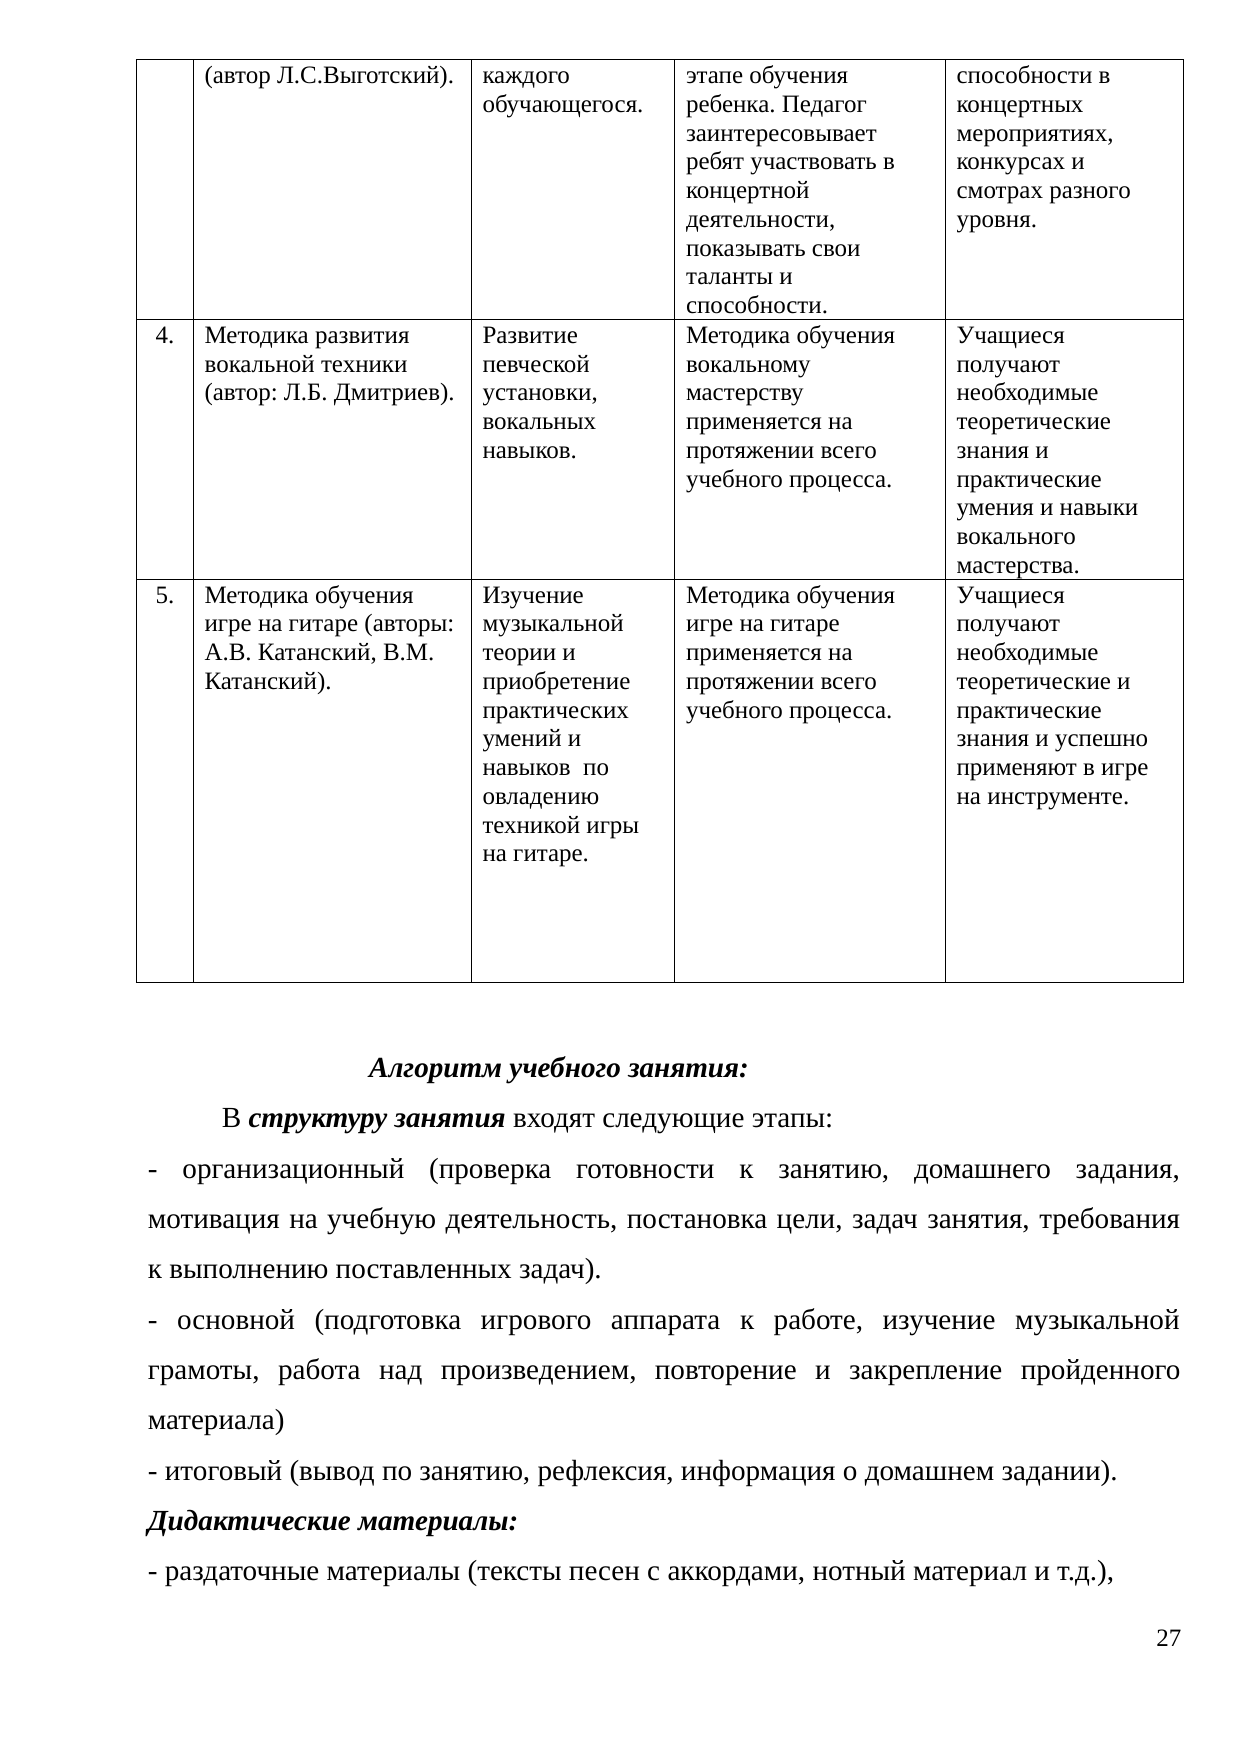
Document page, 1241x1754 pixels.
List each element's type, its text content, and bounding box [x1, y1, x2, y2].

table_cell Изучение музыкальной теории и приобретение практических умений и навыков по овладению техникой игры на гитаре. [472, 580, 674, 982]
table_cell Методика обучения игре на гитаре (авторы: А.В. Катанский, В.М. Катанский). [194, 580, 471, 982]
table_cell Развитие певческой установки, вокальных навыков. [472, 320, 674, 579]
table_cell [675, 60, 945, 319]
text Алгоритм учебного занятия: [148, 1050, 1181, 1084]
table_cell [946, 60, 1183, 319]
table_cell Методика обучения игре на гитаре применяется на протяжении всего учебного процесса. [675, 580, 945, 982]
text - раздаточные материалы (тексты песен с аккордами, нотный материал и т.д.), [148, 1553, 1181, 1587]
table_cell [194, 60, 471, 319]
text - организационный (проверка готовности к занятию, домашнего задания, мотивация на учебную деятельность, постановка цели, задач занятия, требования к выполнению поставленных задач). [148, 1151, 1181, 1285]
table_cell 5. [137, 580, 193, 982]
table_cell Методика развития вокальной техники (автор: Л.Б. Дмитриев). [194, 320, 471, 579]
text - итоговый (вывод по занятию, рефлексия, информация о домашнем задании). [148, 1453, 1181, 1486]
table_cell 3. [137, 60, 193, 319]
table_cell Учащиеся получают необходимые теоретические и практические знания и успешно применяют в игре на инструменте. [946, 580, 1183, 982]
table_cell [472, 60, 674, 319]
text - основной (подготовка игрового аппарата к работе, изучение музыкальной грамоты, работа над произведением, повторение и закрепление пройденного материала) [148, 1302, 1181, 1436]
table_cell 4. [137, 320, 193, 579]
table_cell Методика обучения вокальному мастерству применяется на протяжении всего учебного процесса. [675, 320, 945, 579]
text В структуру занятия входят следующие этапы: [148, 1101, 1181, 1134]
text Дидактические материалы: [148, 1503, 1181, 1537]
table_cell Учащиеся получают необходимые теоретические знания и практические умения и навыки вокального мастерства. [946, 320, 1183, 579]
